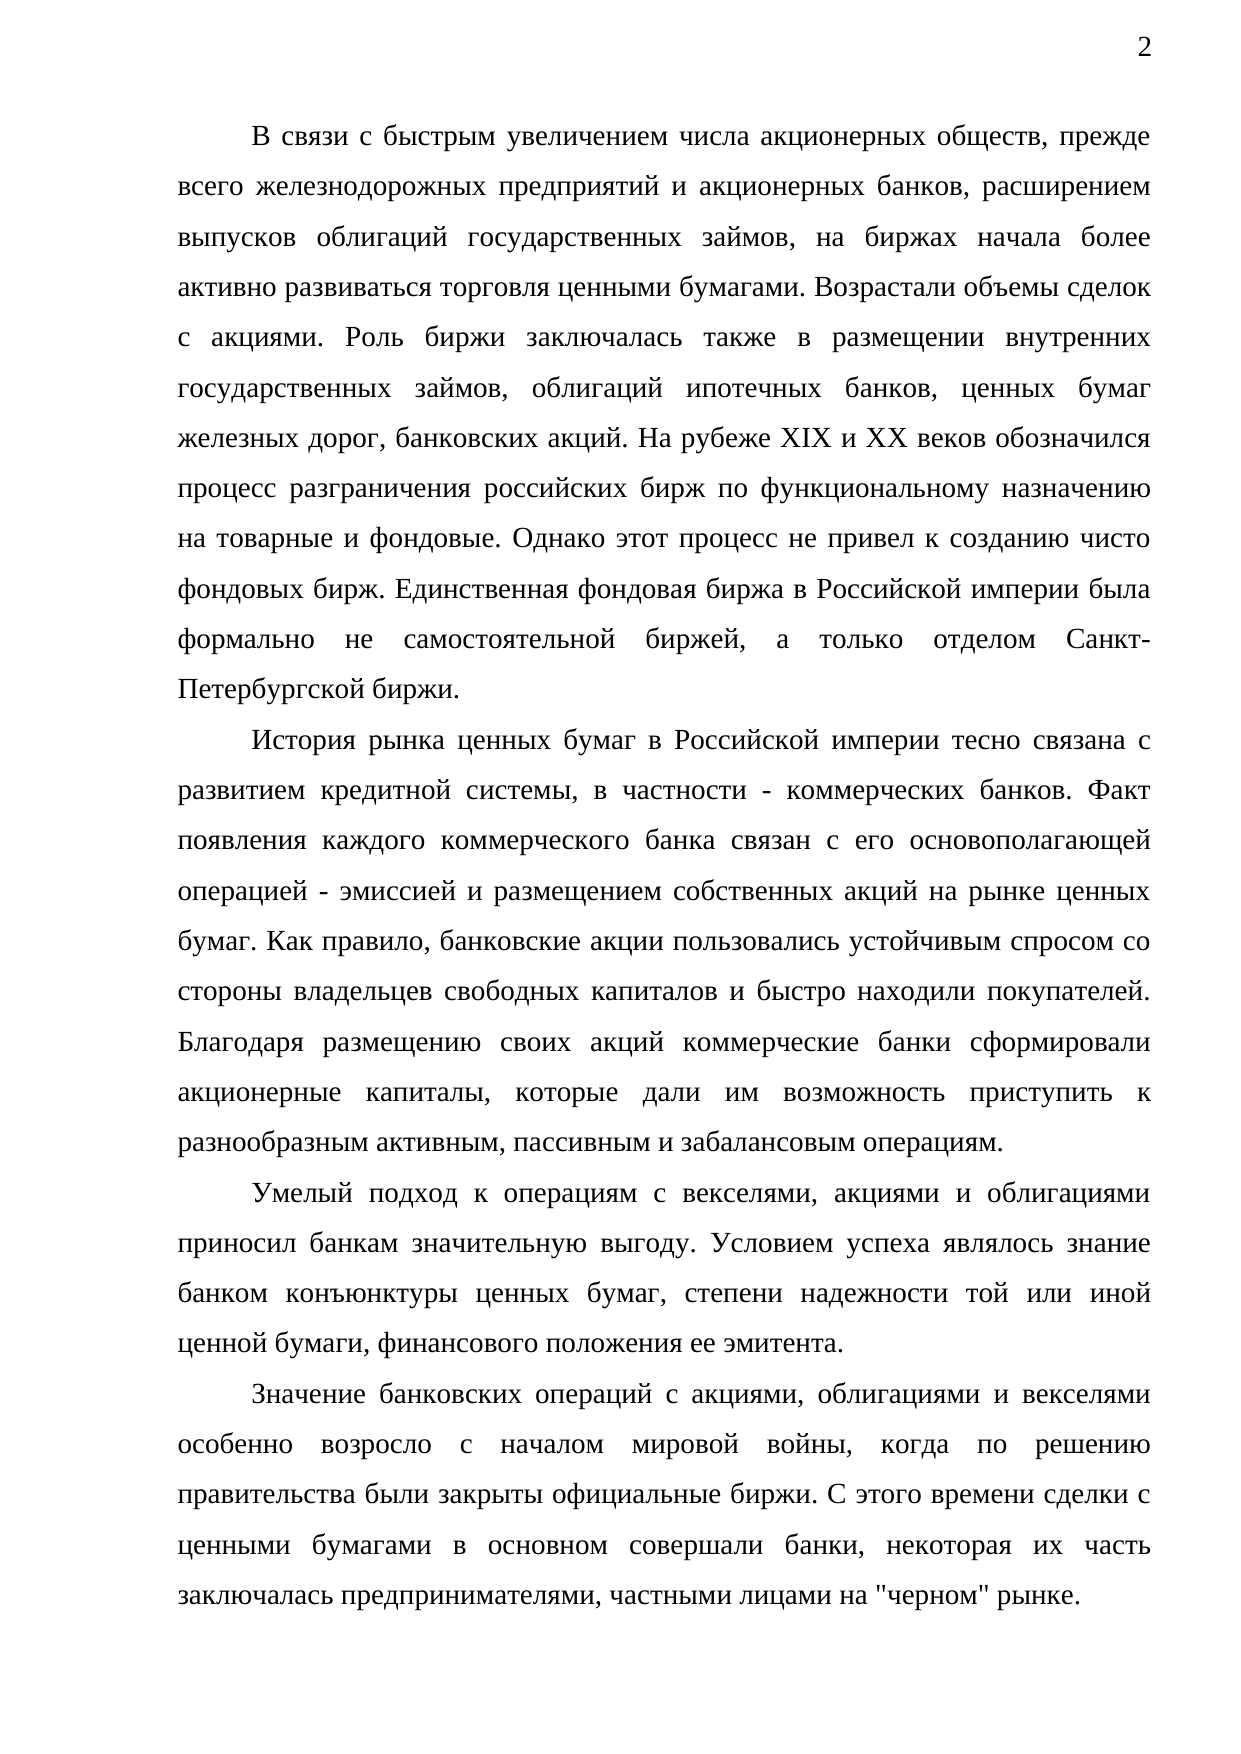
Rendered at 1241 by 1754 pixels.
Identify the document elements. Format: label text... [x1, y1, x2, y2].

text В связи с быстрым увеличением числа акционерных обществ, прежде всего железнодорожных предприятий и акционерных банков, расширением выпусков облигаций государственных займов, на биржах начала более активно развиваться торговля ценными бумагами. Возрастали объемы сделок с акциями. Роль биржи заключалась также в размещении внутренних государственных займов, облигаций ипотечных банков, ценных бумаг железных дорог, банковских акций. На рубеже XIX и XX веков обозначился процесс разграничения российских бирж по функциональному назначению на товарные и фондовые. Однако этот процесс не привел к созданию чисто фондовых бирж. Единственная фондовая биржа в Российской империи была формально не самостоятельной биржей, а только отделом Санкт-Петербургской биржи. [177, 118, 1152, 705]
text Умелый подход к операциям с векселями, акциями и облигациями приносил банкам значительную выгоду. Условием успеха являлось знание банком конъюнктуры ценных бумаг, степени надежности той или иной ценной бумаги, финансового положения ее эмитента. [177, 1175, 1152, 1359]
text Значение банковских операций с акциями, облигациями и векселями особенно возросло с началом мировой войны, когда по решению правительства были закрыты официальные биржи. С этого времени сделки с ценными бумагами в основном совершали банки, некоторая их часть заключалась предпринимателями, частными лицами на "черном" рынке. [177, 1376, 1152, 1611]
text История рынка ценных бумаг в Российской империи тесно связана с развитием кредитной системы, в частности - коммерческих банков. Факт появления каждого коммерческого банка связан с его основополагающей операцией - эмиссией и размещением собственных акций на рынке ценных бумаг. Как правило, банковские акции пользовались устойчивым спросом со стороны владельцев свободных капиталов и быстро находили покупателей. Благодаря размещению своих акций коммерческие банки сформировали акционерные капиталы, которые дали им возможность приступить к разнообразным активным, пассивным и забалансовым операциям. [177, 722, 1152, 1158]
